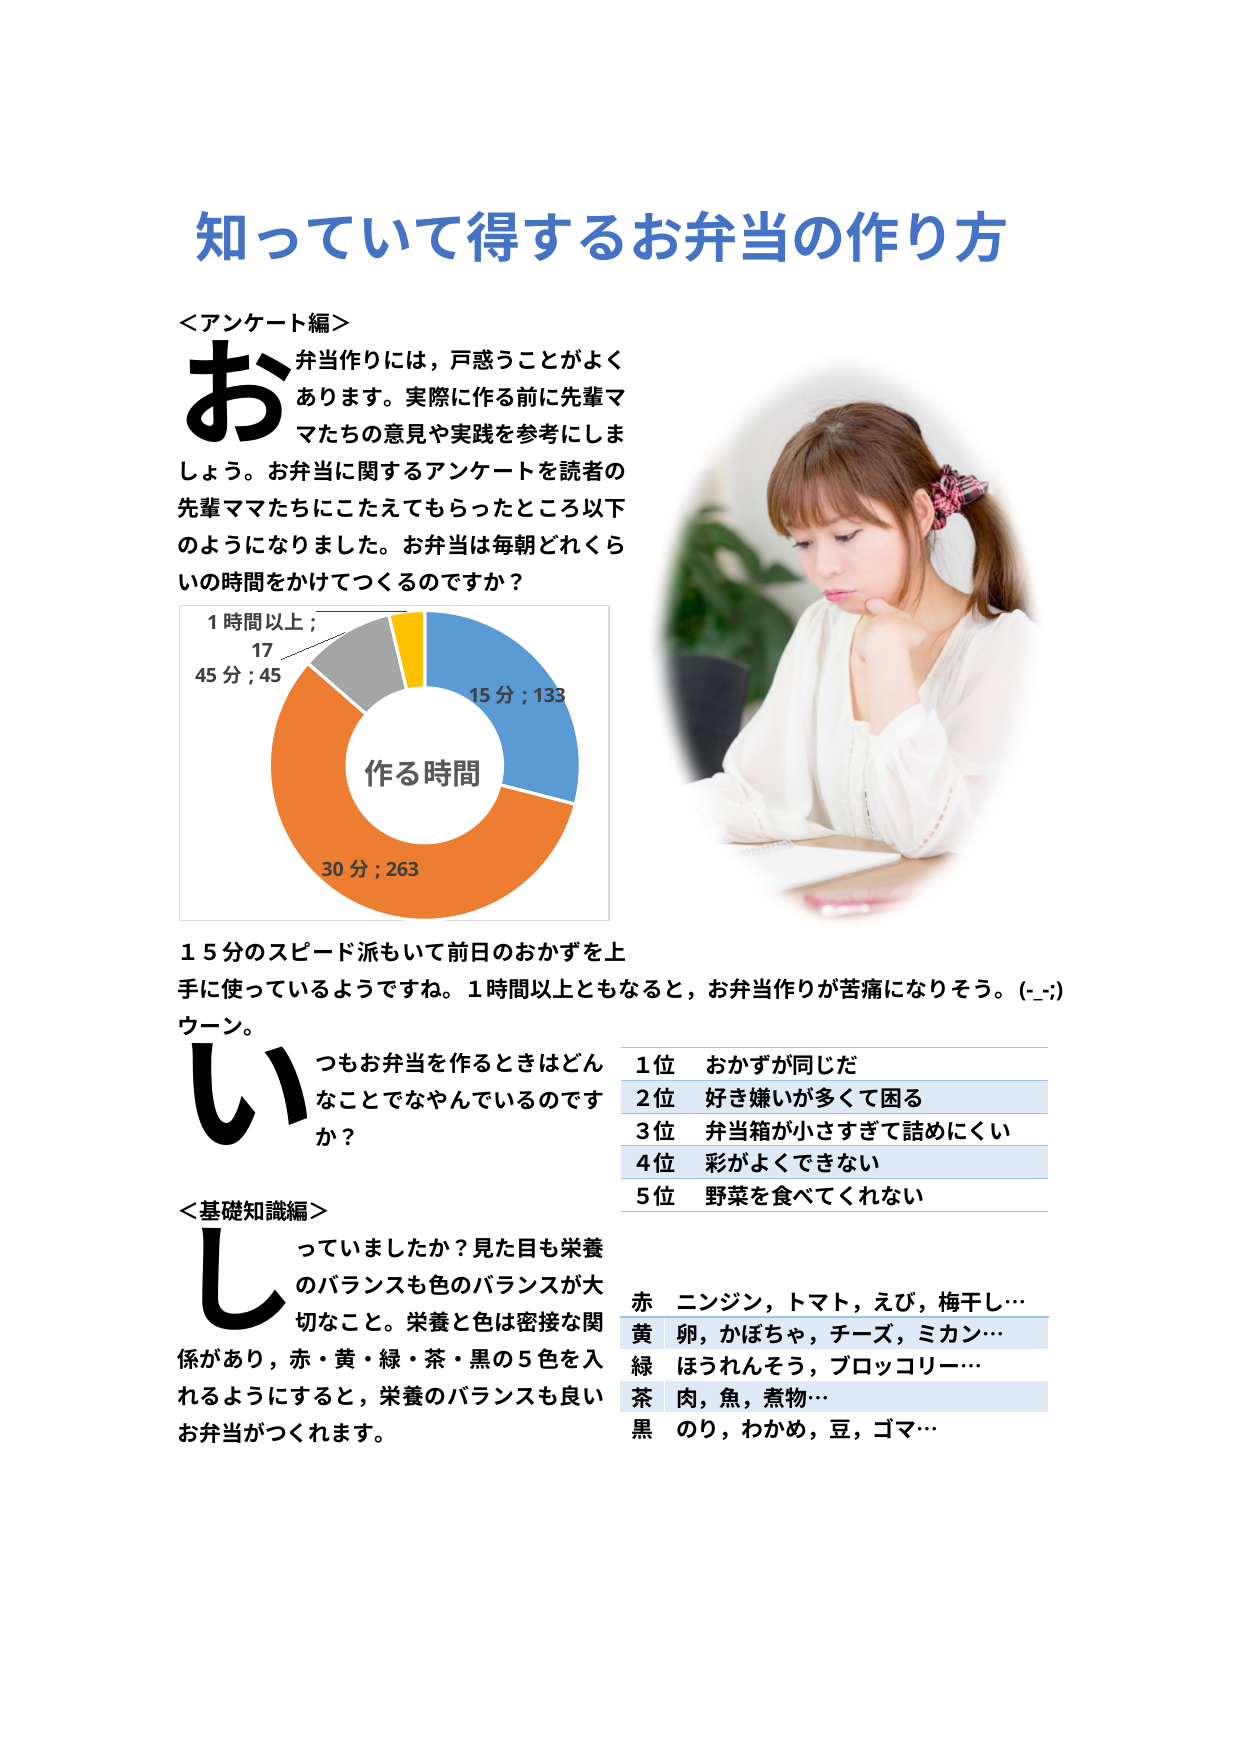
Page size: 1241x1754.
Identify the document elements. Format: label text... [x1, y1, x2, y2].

table_cell 好き嫌いが多くて困る [694, 1081, 1048, 1113]
table_cell のり，わかめ，豆，ゴマ… [665, 1413, 1048, 1444]
table_header １位 [621, 1048, 694, 1080]
picture [677, 381, 1015, 901]
table_cell 卵，かぼちゃ，チーズ，ミカン… [665, 1318, 1048, 1349]
table_header ニンジン，トマト，えび，梅干し… [665, 1285, 1048, 1316]
table_cell 肉，魚，煮物… [665, 1381, 1048, 1412]
text 弁当作りには，戸惑うことがよくあります。実際に作る前に先輩ママたちの意見や実践を参考にしましょう。お弁当に関するアンケートを読者の先輩ママたちにこたえてもらったところ以下のようになりました。お弁当は毎朝どれくらいの時間をかけてつくるのですか？ [177, 341, 1063, 599]
table_header おかずが同じだ [694, 1048, 1048, 1080]
table_cell ２位 [621, 1081, 694, 1113]
table_cell 黒 [620, 1413, 664, 1444]
text １５分のスピード派もいて前日のおかずを上手に使っているようですね。１時間以上ともなると，お弁当作りが苦痛になりそう。(-_-;)ウーン。 [177, 637, 1063, 1043]
table_cell ほうれんそう，ブロッコリー… [665, 1349, 1048, 1381]
text っていましたか？見た目も栄養のバランスも色のバランスが大切なこと。栄養と色は密接な関係があり，赤・黄・緑・茶・黒の５色を入れるようにすると，栄養のバランスも良いお弁当がつくれます。 [177, 1228, 1063, 1450]
table_cell ４位 [621, 1146, 694, 1178]
text ＜基礎知識編＞ [177, 1191, 1063, 1228]
table_cell 弁当箱が小さすぎて詰めにくい [694, 1114, 1048, 1145]
table_cell 茶 [620, 1381, 664, 1412]
table_cell ３位 [621, 1114, 694, 1145]
text つもお弁当を作るときはどんなことでなやんでいるのですか？ [177, 1043, 1063, 1154]
table_cell 緑 [620, 1349, 664, 1381]
text ＜アンケート編＞ [177, 193, 1063, 341]
table_cell 野菜を食べてくれない [694, 1179, 1048, 1211]
table_header 赤 [620, 1285, 664, 1316]
table_cell 黄 [620, 1318, 664, 1349]
table_cell 彩がよくできない [694, 1146, 1048, 1178]
table_cell ５位 [621, 1179, 694, 1211]
